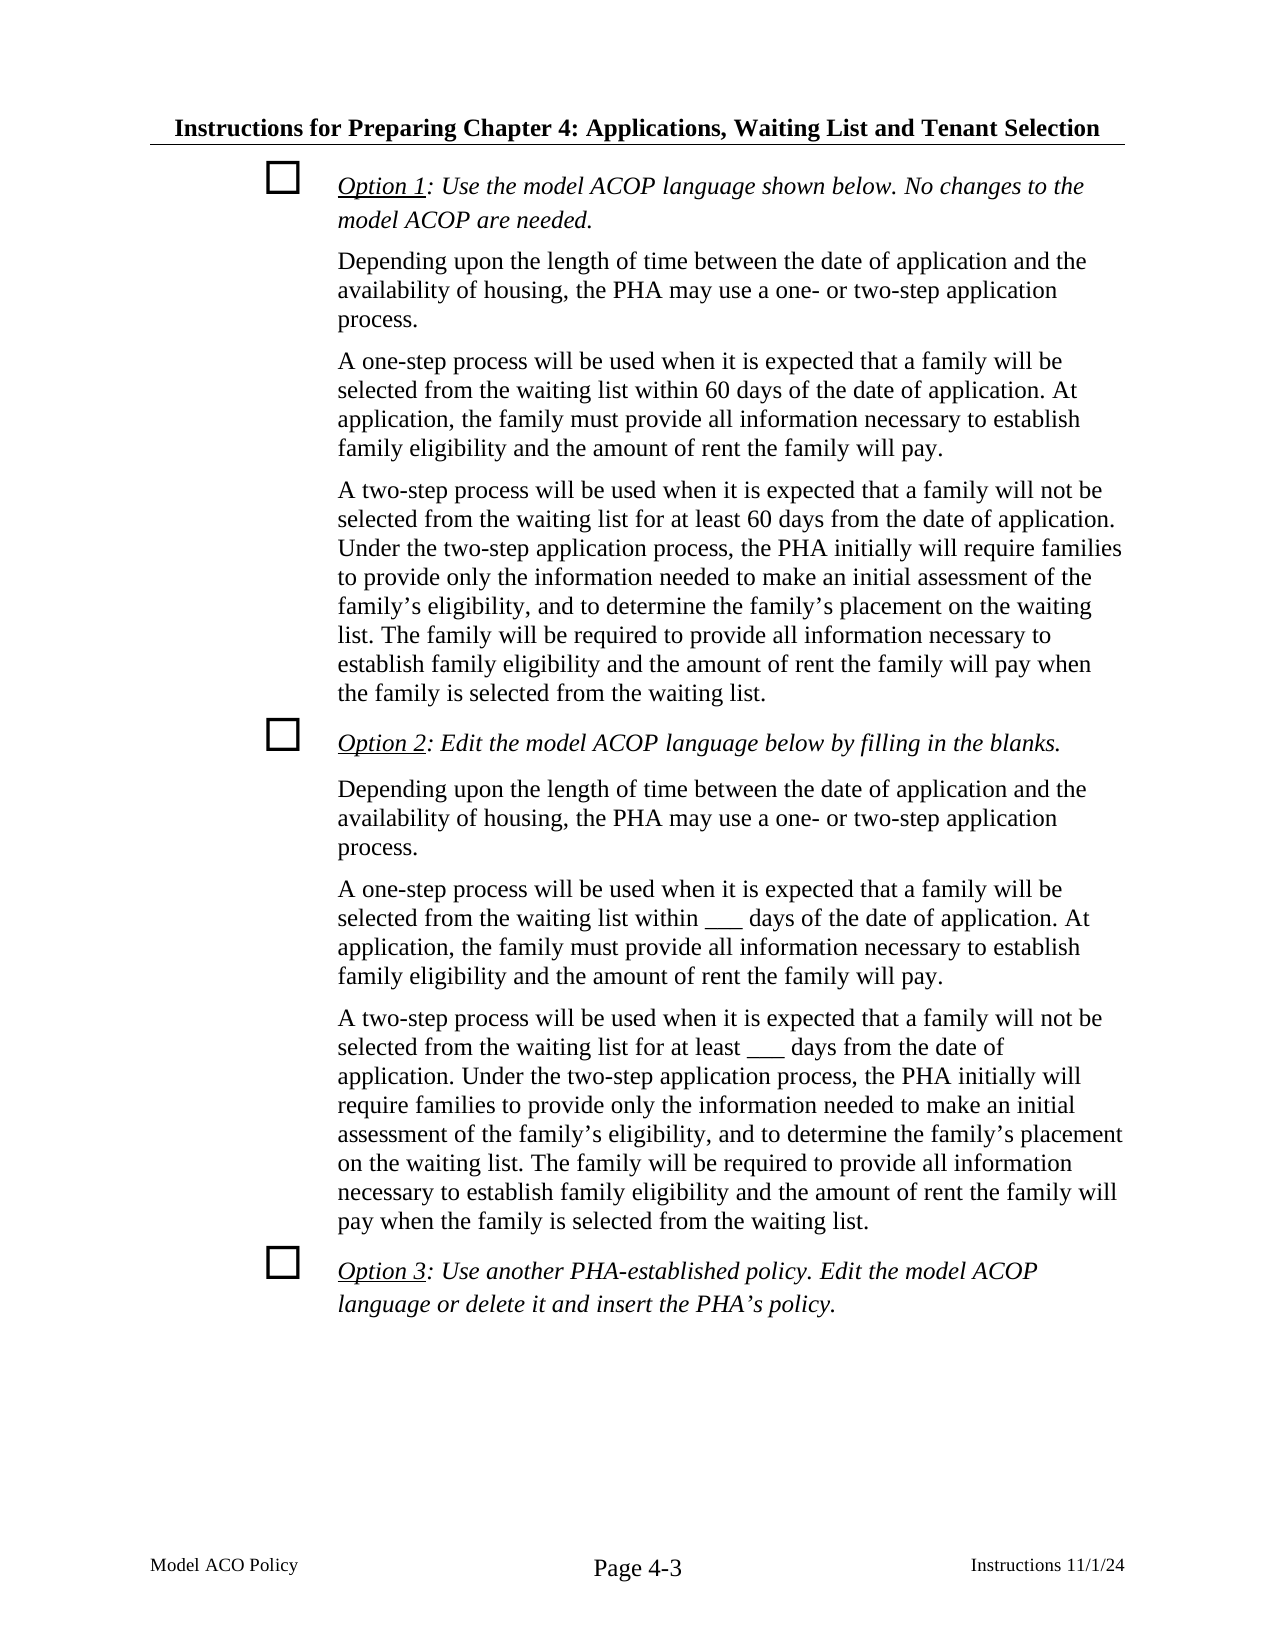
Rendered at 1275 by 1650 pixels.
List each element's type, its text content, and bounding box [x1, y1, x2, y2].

text Option 2: Edit the model ACOP language below by filling in the blanks. [262, 719, 1125, 761]
text Depending upon the length of time between the date of application and the availability of housing, the PHA may use a one- or two-step application process. [337, 246, 1125, 333]
text Option 3: Use another PHA-established policy. Edit the model ACOP language or delete it and insert the PHA’s policy. [262, 1247, 1125, 1318]
text A two-step process will be used when it is expected that a family will not be selected from the waiting list for at least ___ days from the date of application. Under the two-step application process, the PHA initially will require families to provide only the information needed to make an initial assessment of the family’s eligibility, and to determine the family’s placement on the waiting list. The family will be required to provide all information necessary to establish family eligibility and the amount of rent the family will pay when the family is selected from the waiting list. [337, 1002, 1125, 1235]
text Option 1: Use the model ACOP language shown below. No changes to the model ACOP are needed. [262, 162, 1125, 233]
text A one-step process will be used when it is expected that a family will be selected from the waiting list within ___ days of the date of application. At application, the family must provide all information necessary to establish family eligibility and the amount of rent the family will pay. [337, 874, 1125, 990]
text A two-step process will be used when it is expected that a family will not be selected from the waiting list for at least 60 days from the date of application. Under the two-step application process, the PHA initially will require families to provide only the information needed to make an initial assessment of the family’s eligibility, and to determine the family’s placement on the waiting list. The family will be required to provide all information necessary to establish family eligibility and the amount of rent the family will pay when the family is selected from the waiting list. [337, 474, 1125, 707]
text Depending upon the length of time between the date of application and the availability of housing, the PHA may use a one- or two-step application process. [337, 774, 1125, 861]
text A one-step process will be used when it is expected that a family will be selected from the waiting list within 60 days of the date of application. At application, the family must provide all information necessary to establish family eligibility and the amount of rent the family will pay. [337, 346, 1125, 462]
